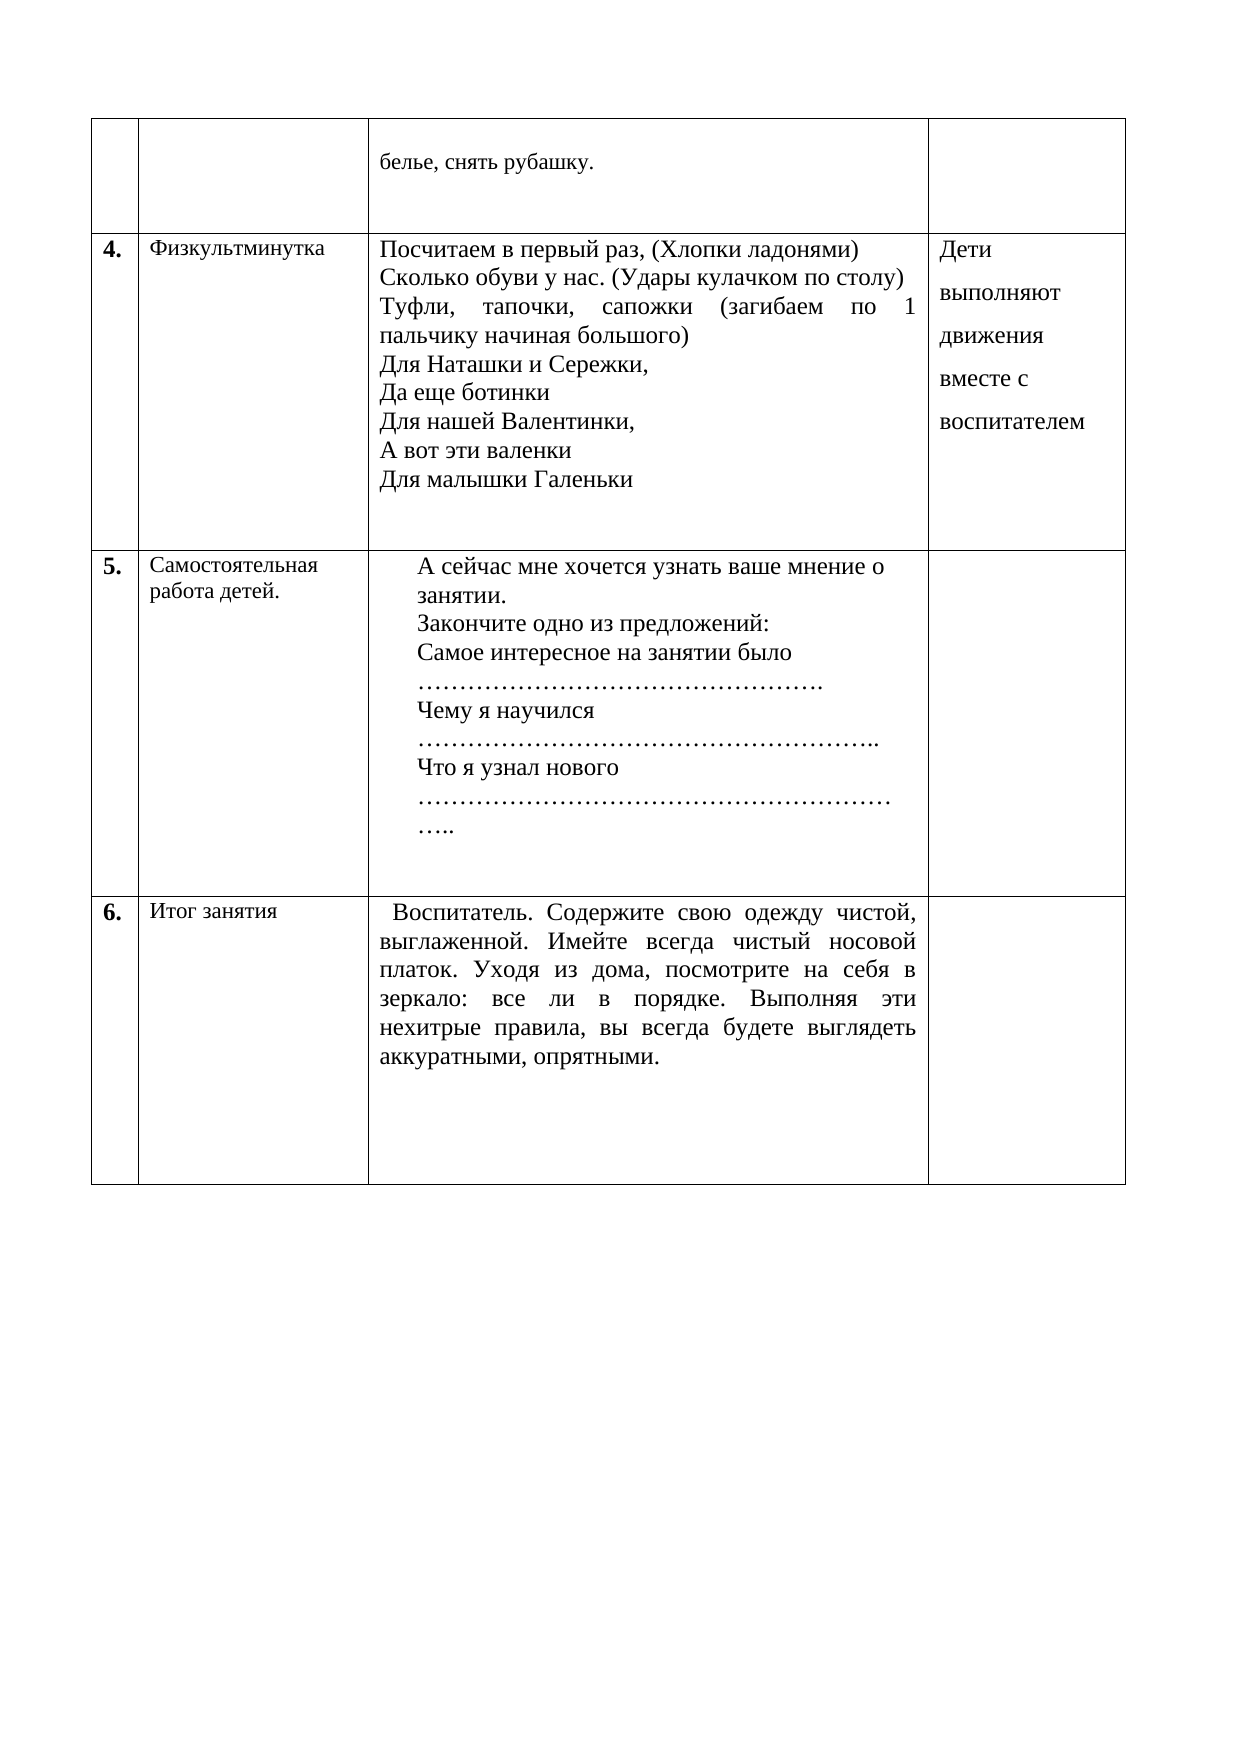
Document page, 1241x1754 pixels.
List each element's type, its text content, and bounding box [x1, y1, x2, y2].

table_cell Самостоятельная работа детей. [139, 551, 368, 896]
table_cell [929, 119, 1125, 233]
table_cell [929, 551, 1125, 896]
table_cell Посчитаем в первый раз, (Хлопки ладонями) Сколько обуви у нас. (Удары кулачком по столу) Туфли, тапочки, сапожки (загибаем по 1 пальчику начиная большого) Для Наташки и Сережки, Да еще ботинки Для нашей Валентинки, А вот эти валенки Для малышки Галеньки [369, 234, 928, 550]
table_cell 6. [92, 897, 138, 1184]
table_cell 5. [92, 551, 138, 896]
table_cell Физкультминутка [139, 234, 368, 550]
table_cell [139, 119, 368, 233]
table_cell [929, 897, 1125, 1184]
table_cell 3. [92, 119, 138, 233]
table_cell 4. [92, 234, 138, 550]
table_cell Дети выполняют движения вместе с воспитателем [929, 234, 1125, 550]
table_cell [369, 119, 928, 233]
table_cell А сейчас мне хочется узнать ваше мнение о занятии. Закончите одно из предложений: Самое интересное на занятии было …………………………………………. Чему я научился ……………………………………………….. Что я узнал нового …………………………………………………….. [369, 551, 928, 896]
table_cell Итог занятия [139, 897, 368, 1184]
table_cell Воспитатель. Содержите свою одежду чистой, выглаженной. Имейте всегда чистый носовой платок. Уходя из дома, посмотрите на себя в зеркало: все ли в порядке. Выполняя эти нехитрые правила, вы всегда будете выглядеть аккуратными, опрятными. [369, 897, 928, 1184]
